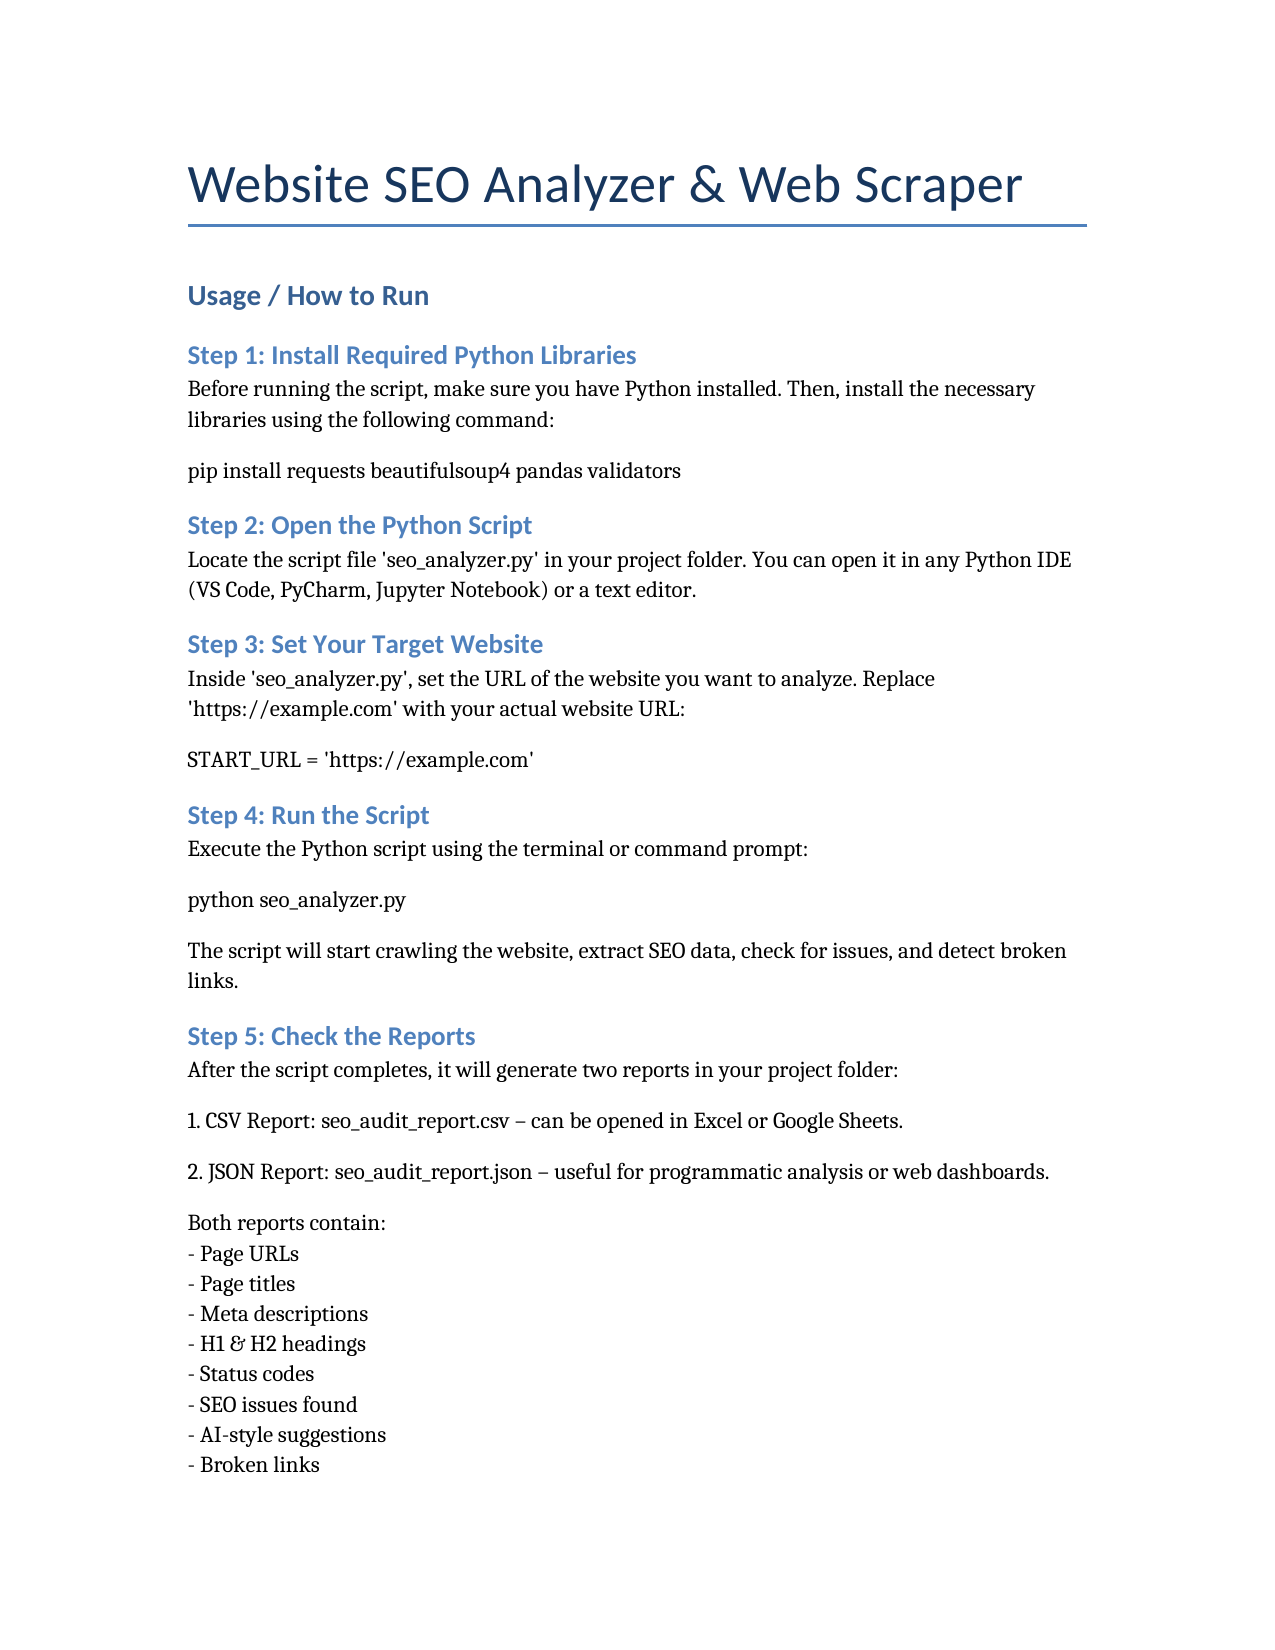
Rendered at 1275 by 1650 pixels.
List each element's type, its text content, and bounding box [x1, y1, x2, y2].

subtitle Step 4: Run the Script [187, 798, 1087, 831]
subtitle Step 3: Set Your Target Website [187, 628, 1087, 661]
text Both reports contain: - Page URLs - Page titles - Meta descriptions - H1 & H2 headings - Status codes - SEO issues found - AI-style suggestions - Broken links [187, 1210, 1087, 1478]
subtitle Step 5: Check the Reports [187, 1019, 1087, 1052]
subtitle Step 1: Install Required Python Libraries [187, 338, 1087, 371]
text The script will start crawling the website, extract SEO data, check for issues, and detect broken links. [187, 938, 1087, 994]
text 1. CSV Report: seo_audit_report.csv – can be opened in Excel or Google Sheets. [187, 1108, 1087, 1134]
text Execute the Python script using the terminal or command prompt: [187, 836, 1087, 862]
text Locate the script file 'seo_analyzer.py' in your project folder. You can open it in any Python IDE (VS Code, PyCharm, Jupyter Notebook) or a text editor. [187, 546, 1087, 603]
text pip install requests beautifulsoup4 pandas validators [187, 457, 1087, 484]
title Website SEO Analyzer & Web Scraper [187, 150, 1087, 227]
text 2. JSON Report: seo_audit_report.json – useful for programmatic analysis or web dashboards. [187, 1159, 1087, 1186]
text python seo_analyzer.py [187, 887, 1087, 913]
text Inside 'seo_analyzer.py', set the URL of the website you want to analyze. Replace 'https://example.com' with your actual website URL: [187, 666, 1087, 722]
subtitle Step 2: Open the Python Script [187, 508, 1087, 542]
text After the script completes, it will generate two reports in your project folder: [187, 1057, 1087, 1083]
subtitle Usage / How to Run [187, 277, 1087, 312]
text Before running the script, make sure you have Python installed. Then, install the necessary libraries using the following command: [187, 376, 1087, 433]
text START_URL = 'https://example.com' [187, 747, 1087, 773]
